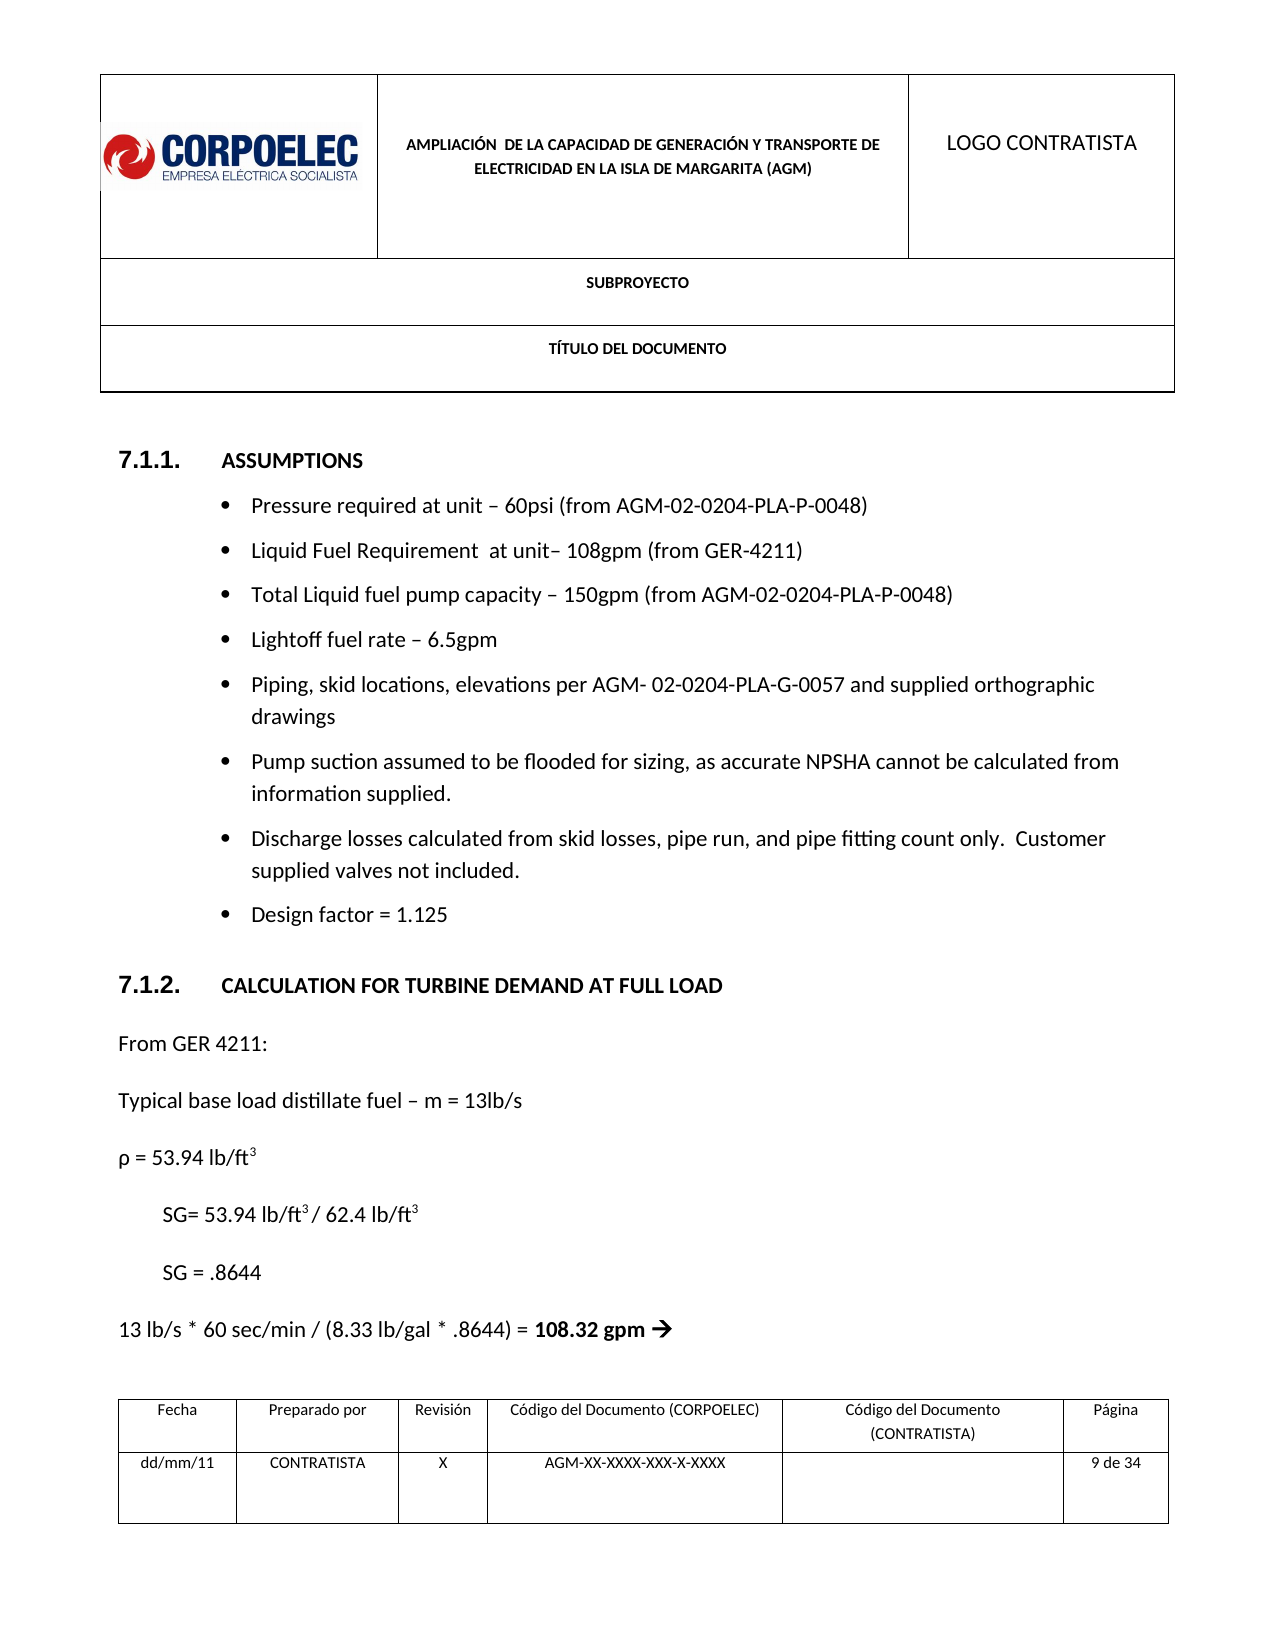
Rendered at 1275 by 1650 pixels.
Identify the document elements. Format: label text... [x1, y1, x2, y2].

text SG = .8644 [118, 1258, 1157, 1286]
text Pump suction assumed to be flooded for sizing, as accurate NPSHA cannot be calculated from information supplied. [221, 747, 1157, 807]
text Design factor = 1.125 [221, 901, 1157, 929]
text Total Liquid fuel pump capacity – 150gpm (from AGM-02-0204-PLA-P-0048) [221, 581, 1157, 609]
text Discharge losses calculated from skid losses, pipe run, and pipe fitting count only. Customer supplied valves not included. [221, 824, 1157, 884]
text Pressure required at unit – 60psi (from AGM-02-0204-PLA-P-0048) [221, 491, 1157, 519]
text Calculation for turbine demand at full load [118, 970, 1157, 999]
text Assumptions [118, 445, 1157, 474]
picture [100, 122, 363, 191]
text From GER 4211: [118, 1029, 1157, 1057]
text Piping, skid locations, elevations per AGM- 02-0204-PLA-G-0057 and supplied orthographic drawings [221, 670, 1157, 730]
text Typical base load distillate fuel – m = 13lb/s [118, 1086, 1157, 1114]
text 13 lb/s * 60 sec/min / (8.33 lb/gal * .8644) = 108.32 gpm [118, 1315, 1157, 1343]
text SG= 53.94 lb/ft3 / 62.4 lb/ft3 [118, 1200, 1157, 1228]
text Liquid Fuel Requirement at unit– 108gpm (from GER-4211) [221, 536, 1157, 564]
text Lightoff fuel rate – 6.5gpm [221, 625, 1157, 653]
text ρ = 53.94 lb/ft3 [118, 1143, 1157, 1171]
